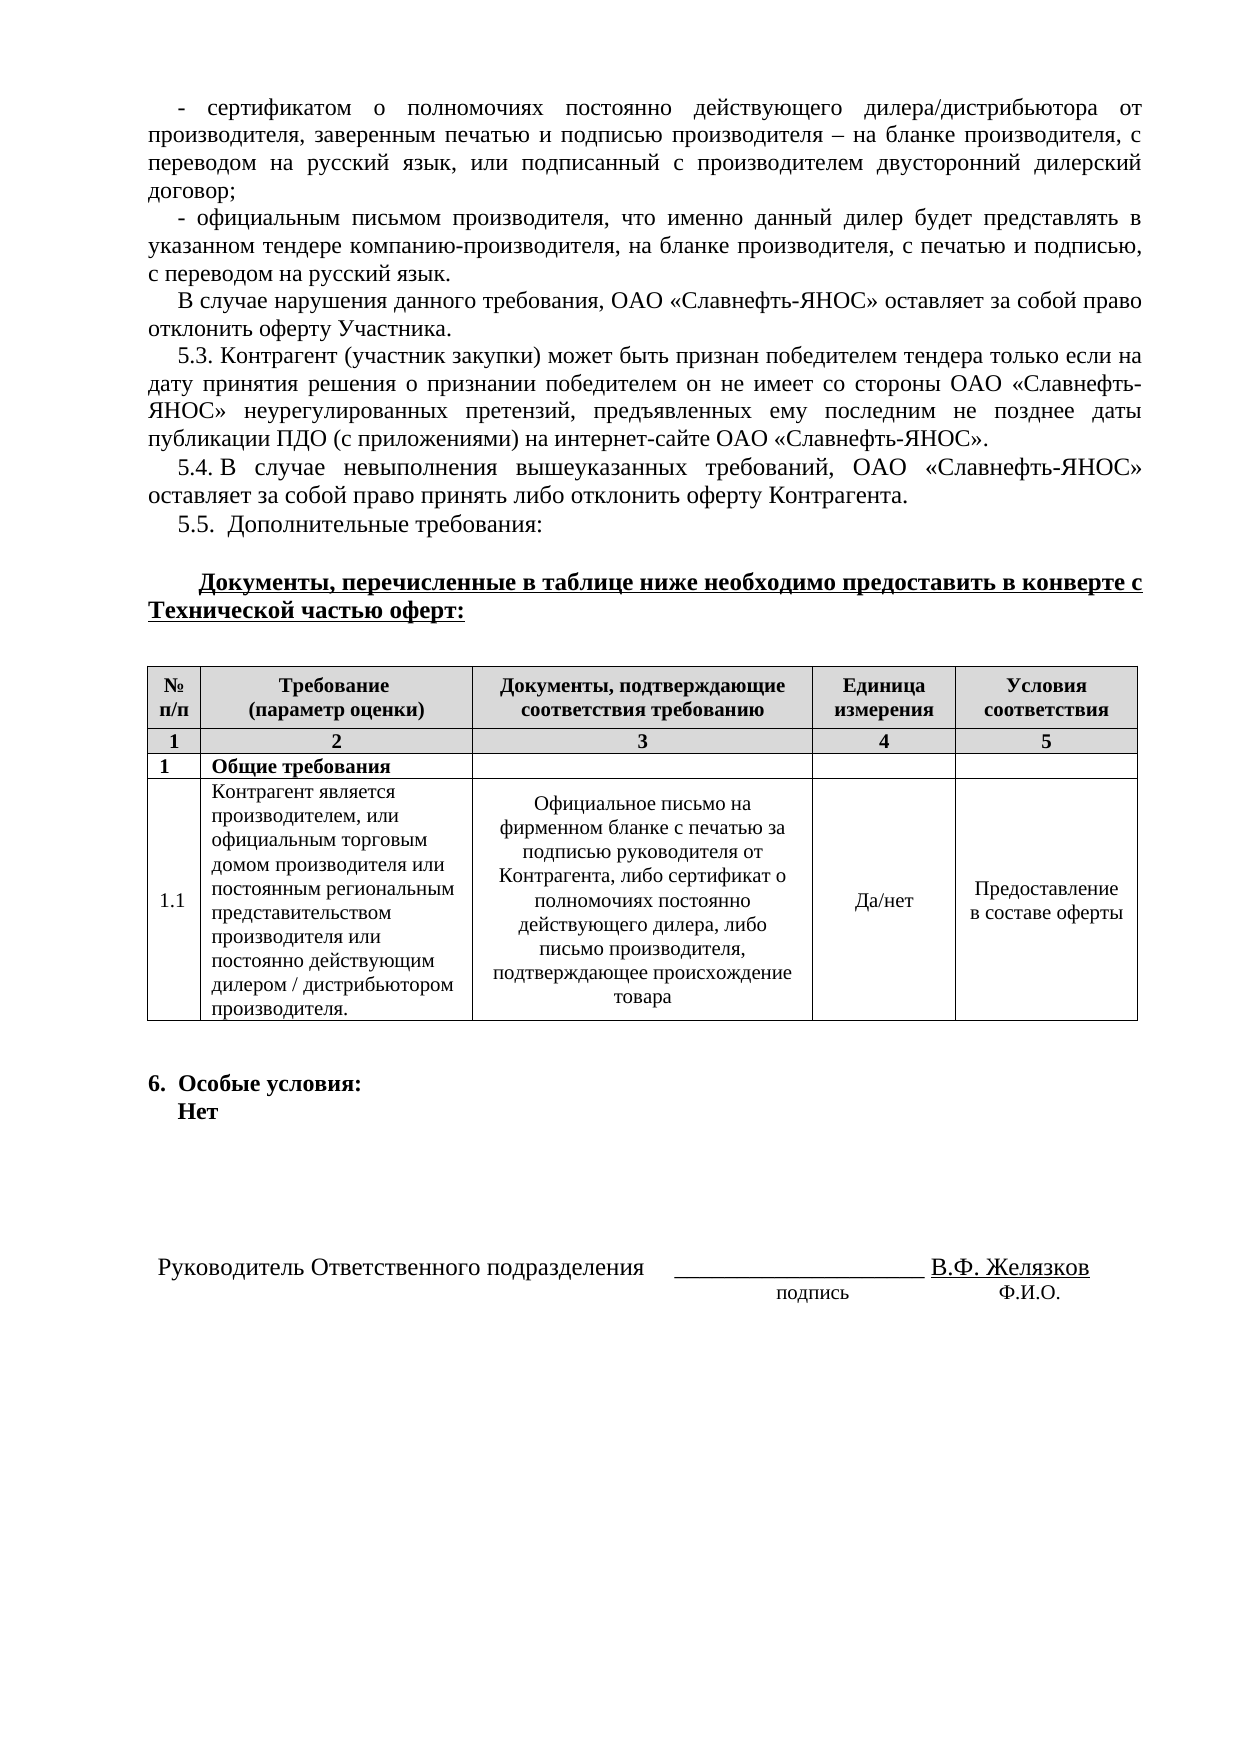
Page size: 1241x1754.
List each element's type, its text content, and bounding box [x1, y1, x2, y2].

text 5.3. Контрагент (участник закупки) может быть признан победителем тендера только если на дату принятия решения о признании победителем он не имеет со стороны ОАО «Славнефть-ЯНОС» неурегулированных претензий, предъявленных ему последним не позднее даты публикации ПДО (с приложениями) на интернет-сайте ОАО «Славнефть-ЯНОС». [148, 341, 1143, 452]
table_cell 2 [201, 729, 472, 753]
table_cell [473, 754, 812, 778]
table_cell Да/нет [813, 779, 955, 1020]
table_cell Контрагент является производителем, или официальным торговым домом производителя или постоянным региональным представительством производителя или постоянно действующим дилером / дистрибьютором производителя. [201, 779, 472, 1020]
table_header Требование (параметр оценки) [201, 667, 472, 728]
table_cell Официальное письмо на фирменном бланке с печатью за подписью руководителя от Контрагента, либо сертификат о полномочиях постоянно действующего дилера, либо письмо производителя, подтверждающее происхождение товара [473, 779, 812, 1020]
table_cell [956, 754, 1137, 778]
table_header Условия соответствия [956, 667, 1137, 728]
table_cell Предоставление в составе оферты [956, 779, 1137, 1020]
text - сертификатом о полномочиях постоянно действующего дилера/дистрибьютора от производителя, заверенным печатью и подписью производителя – на бланке производителя, с переводом на русский язык, или подписанный с производителем двусторонний дилерский договор; [148, 93, 1143, 203]
table_header Документы, подтверждающие соответствия требованию [473, 667, 812, 728]
text Руководитель Ответственного подразделения ____________________ В.Ф. Желязков [103, 1252, 1143, 1280]
text 6. Особые условия: [148, 1069, 1143, 1097]
table_cell Общие требования [201, 754, 472, 778]
text 5.4. В случае невыполнения вышеуказанных требований, ОАО «Славнефть-ЯНОС» оставляет за собой право принять либо отклонить оферту Контрагента. [148, 452, 1143, 509]
table_cell 4 [813, 729, 955, 753]
table_cell 1 [148, 729, 200, 753]
table_header Единица измерения [813, 667, 955, 728]
text - официальным письмом производителя, что именно данный дилер будет представлять в указанном тендере компанию-производителя, на бланке производителя, с печатью и подписью, с переводом на русский язык. [148, 203, 1143, 286]
table_cell 1.1 [148, 779, 200, 1020]
text подпись Ф.И.О. [620, 1280, 1143, 1304]
text Документы, перечисленные в таблице ниже необходимо предоставить в конверте с Технической частью оферт: [148, 567, 1143, 624]
text 5.5. Дополнительные требования: [148, 509, 1143, 538]
table_cell 5 [956, 729, 1137, 753]
text В случае нарушения данного требования, ОАО «Славнефть-ЯНОС» оставляет за собой право отклонить оферту Участника. [148, 286, 1143, 341]
text Нет [148, 1097, 1143, 1124]
table_cell [813, 754, 955, 778]
table_cell 3 [473, 729, 812, 753]
table_header № п/п [148, 667, 200, 728]
table_cell 1 [148, 754, 200, 778]
